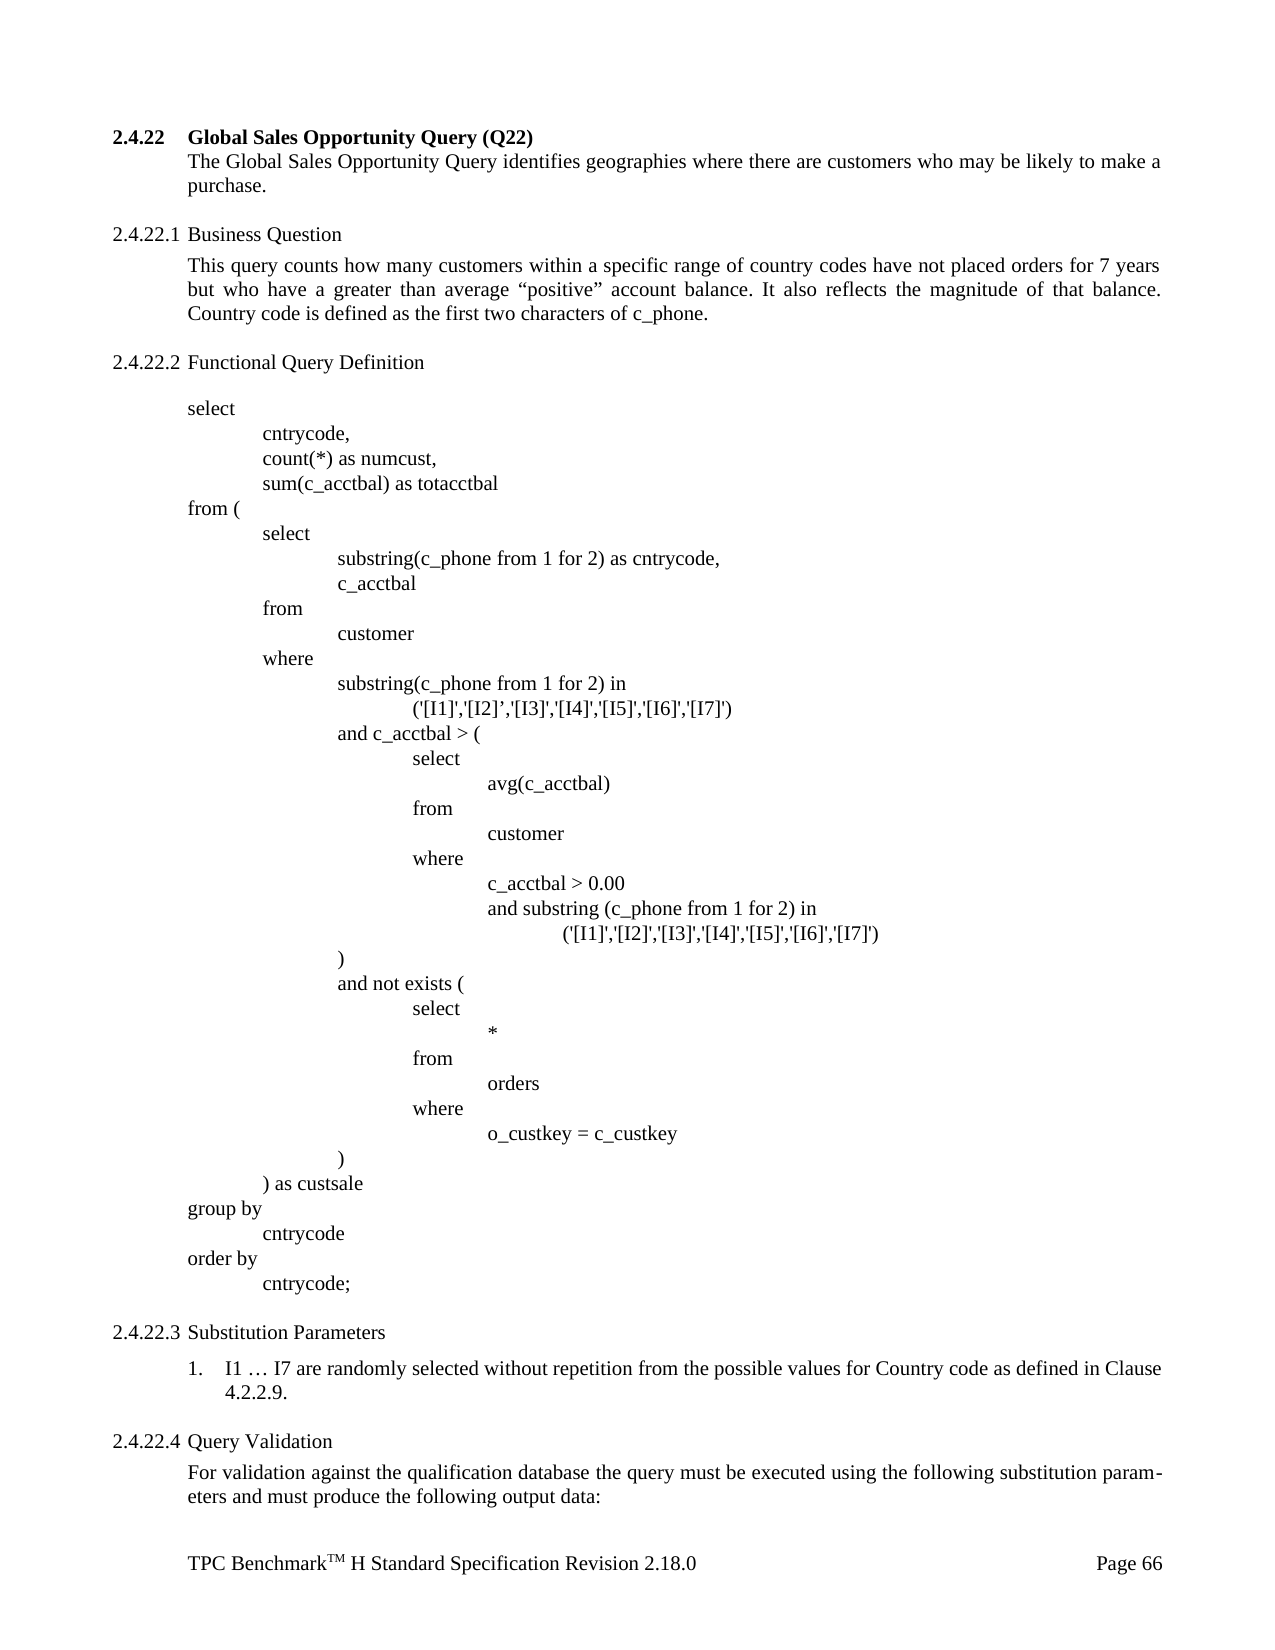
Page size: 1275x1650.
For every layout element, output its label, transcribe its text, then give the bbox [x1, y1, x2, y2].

text substring(c_phone from 1 for 2) as cntrycode, [337, 544, 1162, 569]
text substring(c_phone from 1 for 2) in [337, 669, 1162, 694]
text sum(c_acctbal) as totacctbal [262, 469, 1162, 494]
text cntrycode; [262, 1269, 1162, 1294]
text c_acctbal > 0.00 [487, 869, 1162, 894]
text from [412, 794, 1162, 819]
text This query counts how many customers within a specific range of country codes have not placed orders for 7 years but who have a greater than average “positive” account balance. It also reflects the magnitude of that balance. Country code is defined as the first two characters of c_phone. [187, 252, 1162, 325]
subtitle Functional Query Definition [112, 350, 1162, 374]
text where [262, 644, 1162, 669]
subtitle Business Question [112, 222, 1162, 246]
text ) [337, 944, 1162, 969]
text customer [337, 619, 1162, 644]
text ('[I1]','[I2]’,'[I3]','[I4]','[I5]','[I6]','[I7]') [412, 694, 1162, 719]
text cntrycode [262, 1219, 1162, 1244]
text where [412, 844, 1162, 869]
text count(*) as numcust, [262, 444, 1162, 469]
text order by [187, 1244, 1162, 1269]
text where [412, 1094, 1162, 1119]
subtitle Global Sales Opportunity Query (Q22) [112, 125, 1162, 149]
subtitle Substitution Parameters [112, 1319, 1162, 1344]
text orders [487, 1069, 1162, 1094]
text and substring (c_phone from 1 for 2) in [487, 894, 1162, 919]
text avg(c_acctbal) [487, 769, 1162, 794]
text select [187, 394, 1162, 419]
text and c_acctbal > ( [337, 719, 1162, 744]
text from [262, 594, 1162, 619]
text cntrycode, [262, 419, 1162, 444]
subtitle Query Validation [112, 1429, 1162, 1453]
text select [412, 994, 1162, 1019]
text ) [337, 1144, 1162, 1169]
text c_acctbal [337, 569, 1162, 594]
list I1 … I7 are randomly selected without repetition from the possible values for Country code as defined in Clause 4.2.2.9. [187, 1356, 1162, 1404]
text ('[I1]','[I2]','[I3]','[I4]','[I5]','[I6]','[I7]') [562, 919, 1162, 944]
text select [412, 744, 1162, 769]
text o_custkey = c_custkey [487, 1119, 1162, 1144]
text ) as custsale [262, 1169, 1162, 1194]
text * [487, 1019, 1162, 1044]
text from ( [187, 494, 1162, 519]
text and not exists ( [337, 969, 1162, 994]
text group by [187, 1194, 1162, 1219]
text select [262, 519, 1162, 544]
text For validation against the qualification database the query must be executed using the following substitution parameters and must produce the following output data: [187, 1459, 1162, 1508]
text The Global Sales Opportunity Query identifies geographies where there are customers who may be likely to make a purchase. [187, 149, 1162, 197]
text customer [487, 819, 1162, 844]
text from [412, 1044, 1162, 1069]
